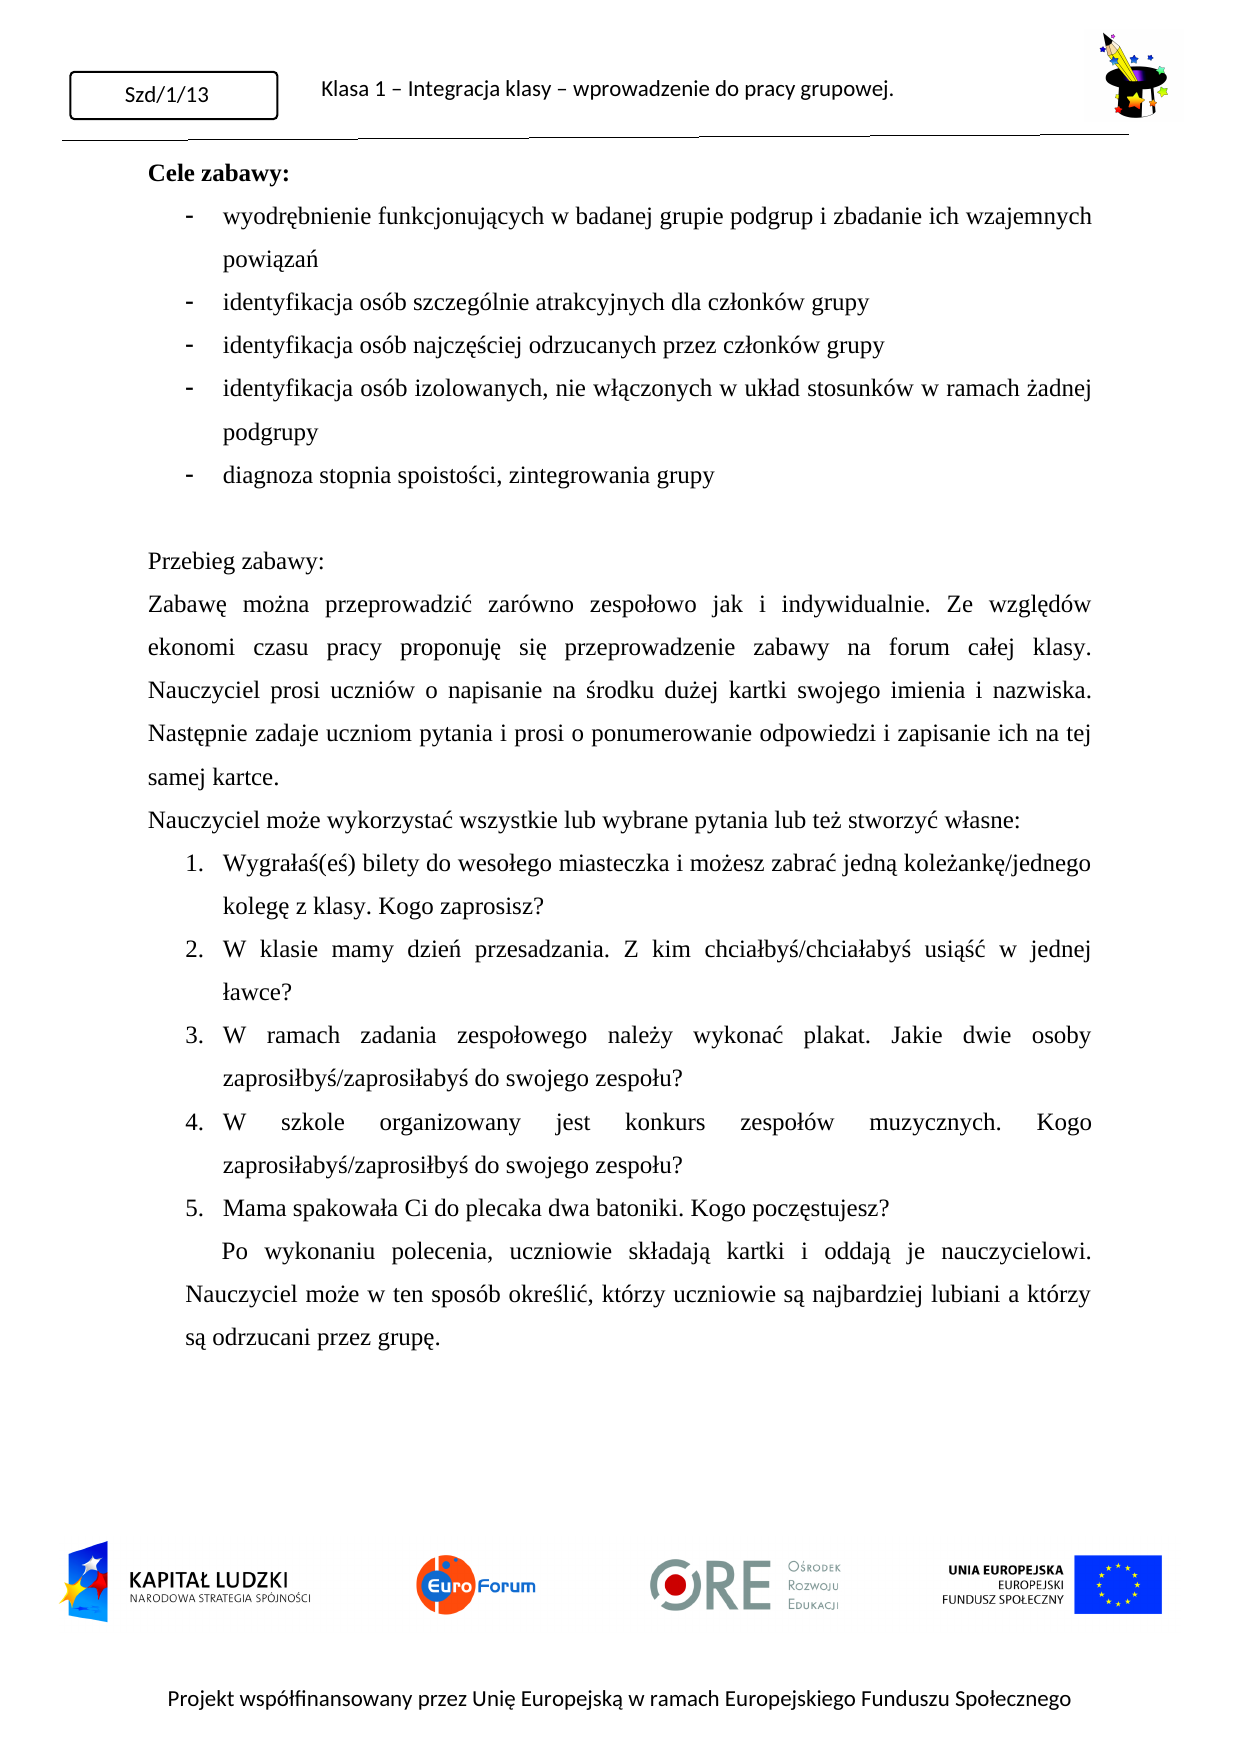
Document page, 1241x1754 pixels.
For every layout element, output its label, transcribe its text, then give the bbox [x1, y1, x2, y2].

text Po wykonaniu polecenia, uczniowie składają kartki i oddają je nauczycielowi. Nauczyciel może w ten sposób określić, którzy uczniowie są najbardziej lubiani a którzy są odrzucani przez grupę. [185, 1236, 1093, 1351]
list Wygrałaś(eś) bilety do wesołego miasteczka i możesz zabrać jedną koleżankę/jednego kolegę z klasy. Kogo zaprosisz? [185, 848, 1093, 920]
list Mama spakowała Ci do plecaka dwa batoniki. Kogo poczęstujesz? [185, 1193, 1093, 1222]
text Nauczyciel może wykorzystać wszystkie lub wybrane pytania lub też stworzyć własne: [148, 805, 1093, 833]
picture [1084, 29, 1185, 122]
list wyodrębnienie funkcjonujących w badanej grupie podgrup i zbadanie ich wzajemnych powiązań [185, 201, 1093, 273]
list diagnoza stopnia spoistości, zintegrowania grupy [185, 460, 1093, 488]
list W szkole organizowany jest konkurs zespołów muzycznych. Kogo zaprosiłabyś/zaprosiłbyś do swojego zespołu? [185, 1107, 1093, 1178]
list W ramach zadania zespołowego należy wykonać plakat. Jakie dwie osoby zaprosiłbyś/zaprosiłabyś do swojego zespołu? [185, 1020, 1093, 1092]
list identyfikacja osób szczególnie atrakcyjnych dla członków grupy [185, 287, 1093, 316]
list identyfikacja osób najczęściej odrzucanych przez członków grupy [185, 330, 1093, 359]
text Cele zabawy: [148, 158, 1093, 187]
picture [58, 1536, 1182, 1633]
list identyfikacja osób izolowanych, nie włączonych w układ stosunków w ramach żadnej podgrupy [185, 373, 1093, 445]
list W klasie mamy dzień przesadzania. Z kim chciałbyś/chciałabyś usiąść w jednej ławce? [185, 934, 1093, 1006]
text Zabawę można przeprowadzić zarówno zespołowo jak i indywidualnie. Ze względów ekonomi czasu pracy proponuję się przeprowadzenie zabawy na forum całej klasy. Nauczyciel prosi uczniów o napisanie na środku dużej kartki swojego imienia i nazwiska. Następnie zadaje uczniom pytania i prosi o ponumerowanie odpowiedzi i zapisanie ich na tej samej kartce. [148, 589, 1093, 790]
text Przebieg zabawy: [148, 546, 1093, 575]
